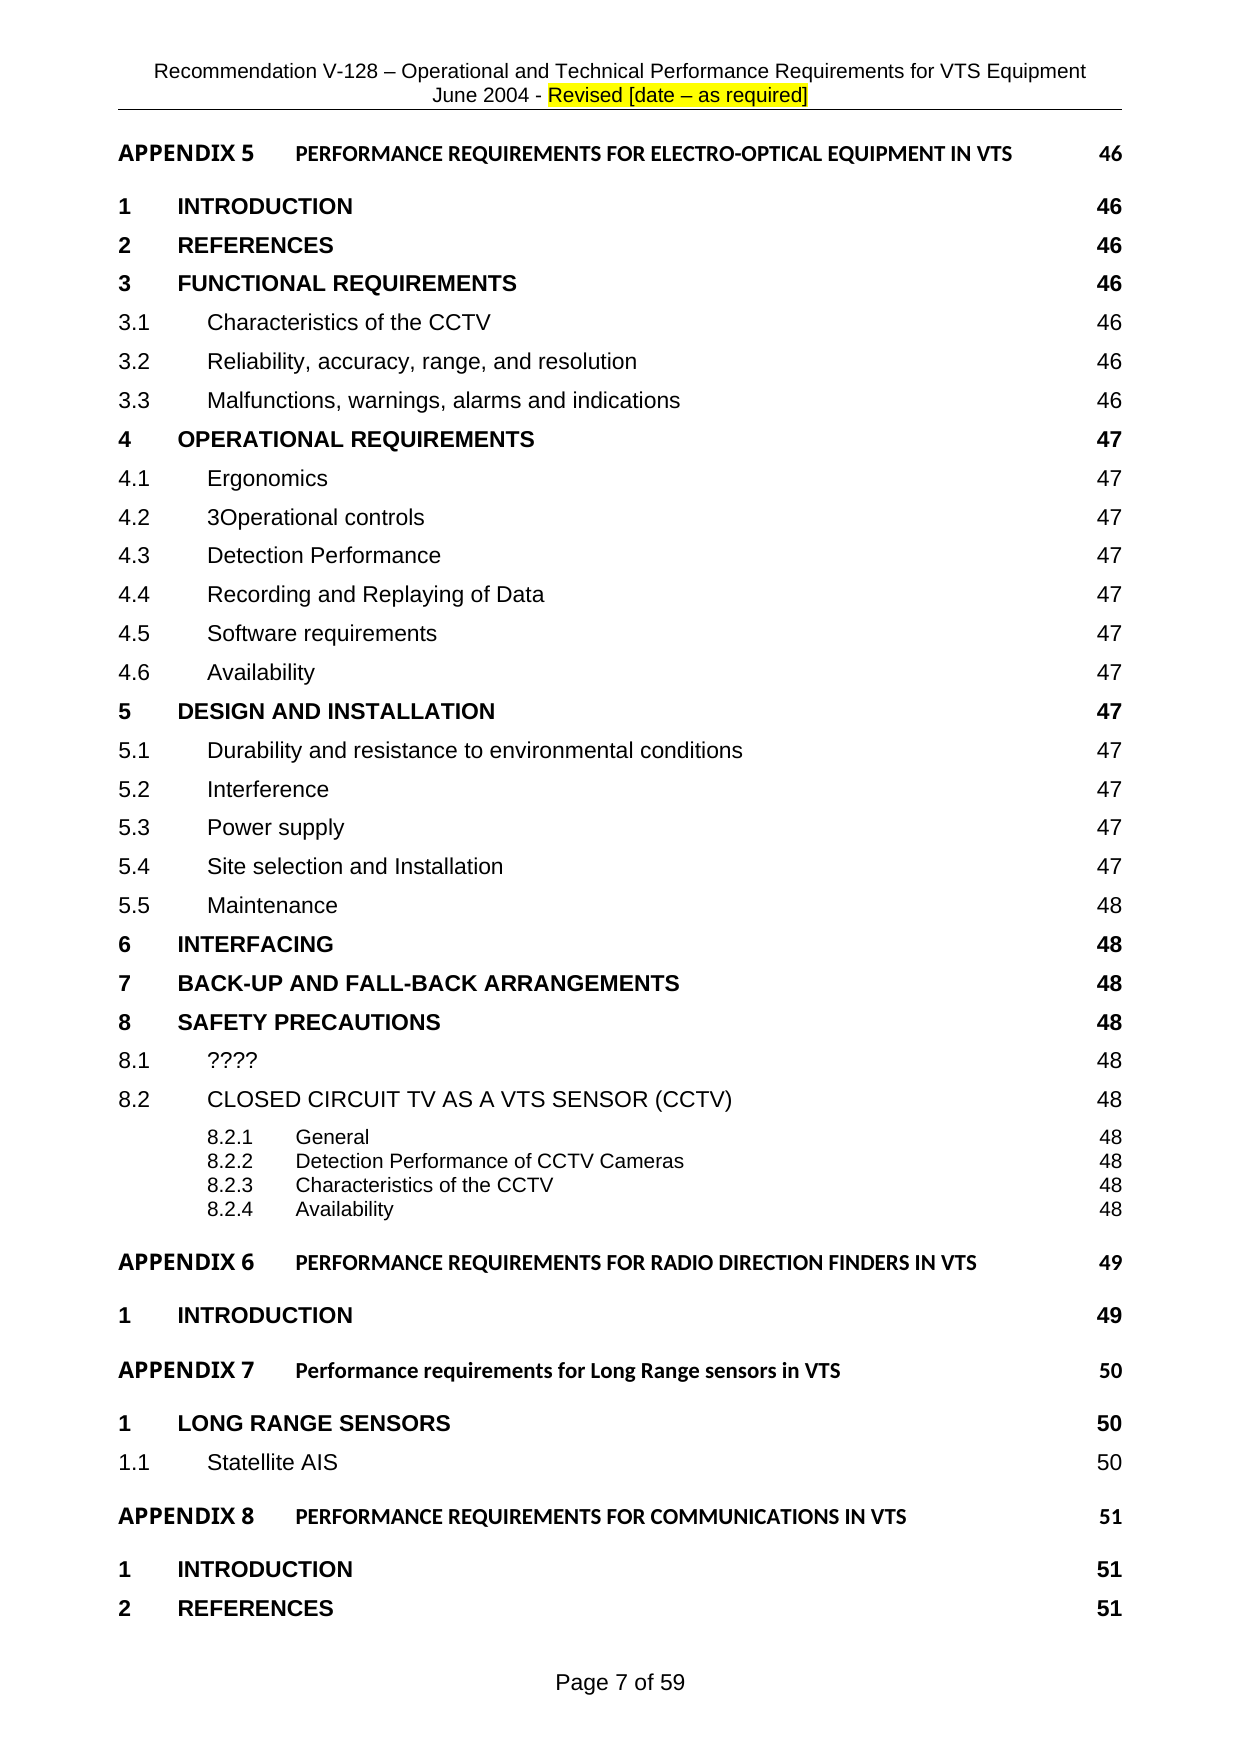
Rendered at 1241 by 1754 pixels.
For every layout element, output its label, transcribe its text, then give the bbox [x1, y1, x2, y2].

text 3.1 Characteristics of the CCTV 46 [118, 309, 1122, 336]
text 8.2.4 Availability 48 [207, 1197, 1122, 1221]
text 4.6 Availability 47 [118, 659, 1122, 685]
text 5.5 Maintenance 48 [118, 892, 1122, 918]
text 1.1 Statellite AIS 50 [118, 1449, 1122, 1475]
text APPENDIX 5 PERFORMANCE REQUIREMENTS FOR ELECTRO-OPTICAL EQUIPMENT IN VTS 46 [118, 136, 1122, 168]
text 3.2 Reliability, accuracy, range, and resolution 46 [118, 348, 1122, 374]
text 5 DESIGN AND INSTALLATION 47 [118, 698, 1107, 724]
text 4.2 3Operational controls 47 [118, 503, 1122, 530]
text 5.4 Site selection and Installation 47 [118, 853, 1122, 879]
text 7 BACK-UP AND FALL-BACK ARRANGEMENTS 48 [118, 970, 1107, 996]
text 1 INTRODUCTION 46 [118, 193, 1107, 219]
text 1 INTRODUCTION 51 [118, 1556, 1107, 1583]
text 1 INTRODUCTION 49 [118, 1302, 1107, 1329]
text APPENDIX 6 PERFORMANCE REQUIREMENTS FOR RADIO DIRECTION FINDERS IN VTS 49 [118, 1246, 1122, 1277]
text 1 Long Range Sensors 50 [118, 1410, 1107, 1436]
text 4.5 Software requirements 47 [118, 620, 1122, 646]
text 2 REFERENCES 51 [118, 1595, 1107, 1622]
text 4.1 Ergonomics 47 [118, 465, 1122, 491]
text 5.2 Interference 47 [118, 776, 1122, 802]
text 4.3 Detection Performance 47 [118, 542, 1122, 569]
text 8.2.1 General 48 [207, 1125, 1122, 1149]
text 5.1 Durability and resistance to environmental conditions 47 [118, 737, 1122, 763]
text APPENDIX 7 Performance requirements for Long Range sensors in VTS 50 [118, 1354, 1122, 1385]
text 8.2.2 Detection Performance of CCTV Cameras 48 [207, 1149, 1122, 1173]
text 3 FUNCTIONAL REQUIREMENTS 46 [118, 270, 1107, 297]
text APPENDIX 8 PERFORMANCE REQUIREMENTS FOR COMMUNICATIONS IN VTS 51 [118, 1500, 1122, 1531]
text 4 OPERATIONAL REQUIREMENTS 47 [118, 426, 1107, 452]
text 8.2 CLOSED CIRCUIT TV AS A VTS SENSOR (CCTV) 48 [118, 1086, 1122, 1113]
text 6 INTERFACING 48 [118, 931, 1107, 957]
text 8 SAFETY PRECAUTIONS 48 [118, 1009, 1107, 1035]
text 4.4 Recording and Replaying of Data 47 [118, 581, 1122, 608]
text 3.3 Malfunctions, warnings, alarms and indications 46 [118, 387, 1122, 413]
text 8.1 ???? 48 [118, 1047, 1122, 1074]
text 2 REFERENCES 46 [118, 232, 1107, 258]
text 8.2.3 Characteristics of the CCTV 48 [207, 1173, 1122, 1197]
text 5.3 Power supply 47 [118, 814, 1122, 841]
